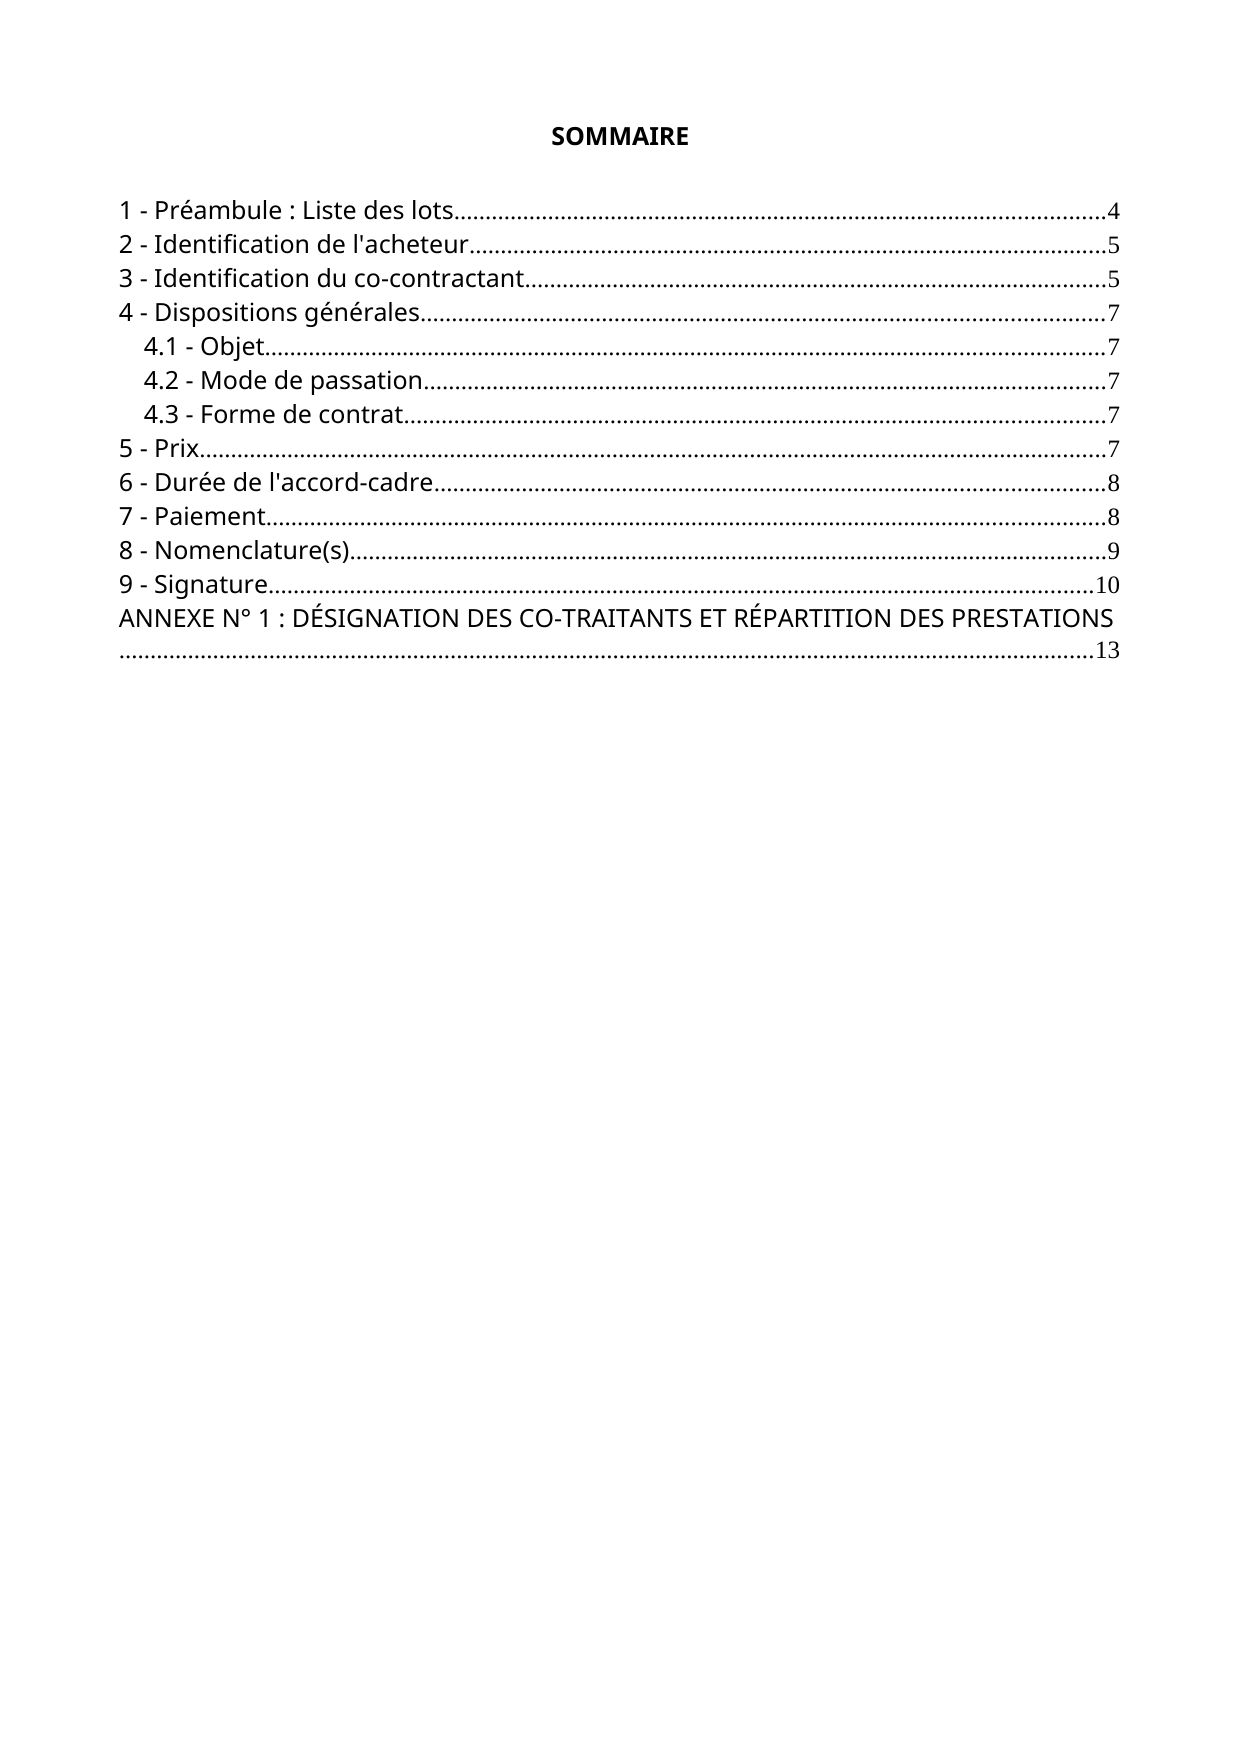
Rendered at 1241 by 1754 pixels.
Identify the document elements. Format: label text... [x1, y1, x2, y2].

text ANNEXE N° 1 : DÉSIGNATION DES CO-TRAITANTS ET RÉPARTITION DES PRESTATIONS 13 [119, 601, 1121, 664]
text 2 - Identification de l'acheteur 5 [119, 226, 1121, 261]
text 3 - Identification du co-contractant 5 [119, 261, 1121, 294]
text 7 - Paiement 8 [119, 499, 1121, 533]
text 4.1 - Objet 7 [144, 329, 1121, 363]
text 4.3 - Forme de contrat 7 [144, 397, 1121, 431]
text 9 - Signature 10 [119, 567, 1121, 601]
text 5 - Prix 7 [119, 431, 1121, 465]
text 4 - Dispositions générales 7 [119, 294, 1121, 329]
text SOMMAIRE [119, 119, 1121, 153]
text 1 - Préambule : Liste des lots 4 [119, 192, 1121, 226]
text 4.2 - Mode de passation 7 [144, 363, 1121, 397]
text 6 - Durée de l'accord-cadre 8 [119, 465, 1121, 499]
text 8 - Nomenclature(s) 9 [119, 533, 1121, 567]
